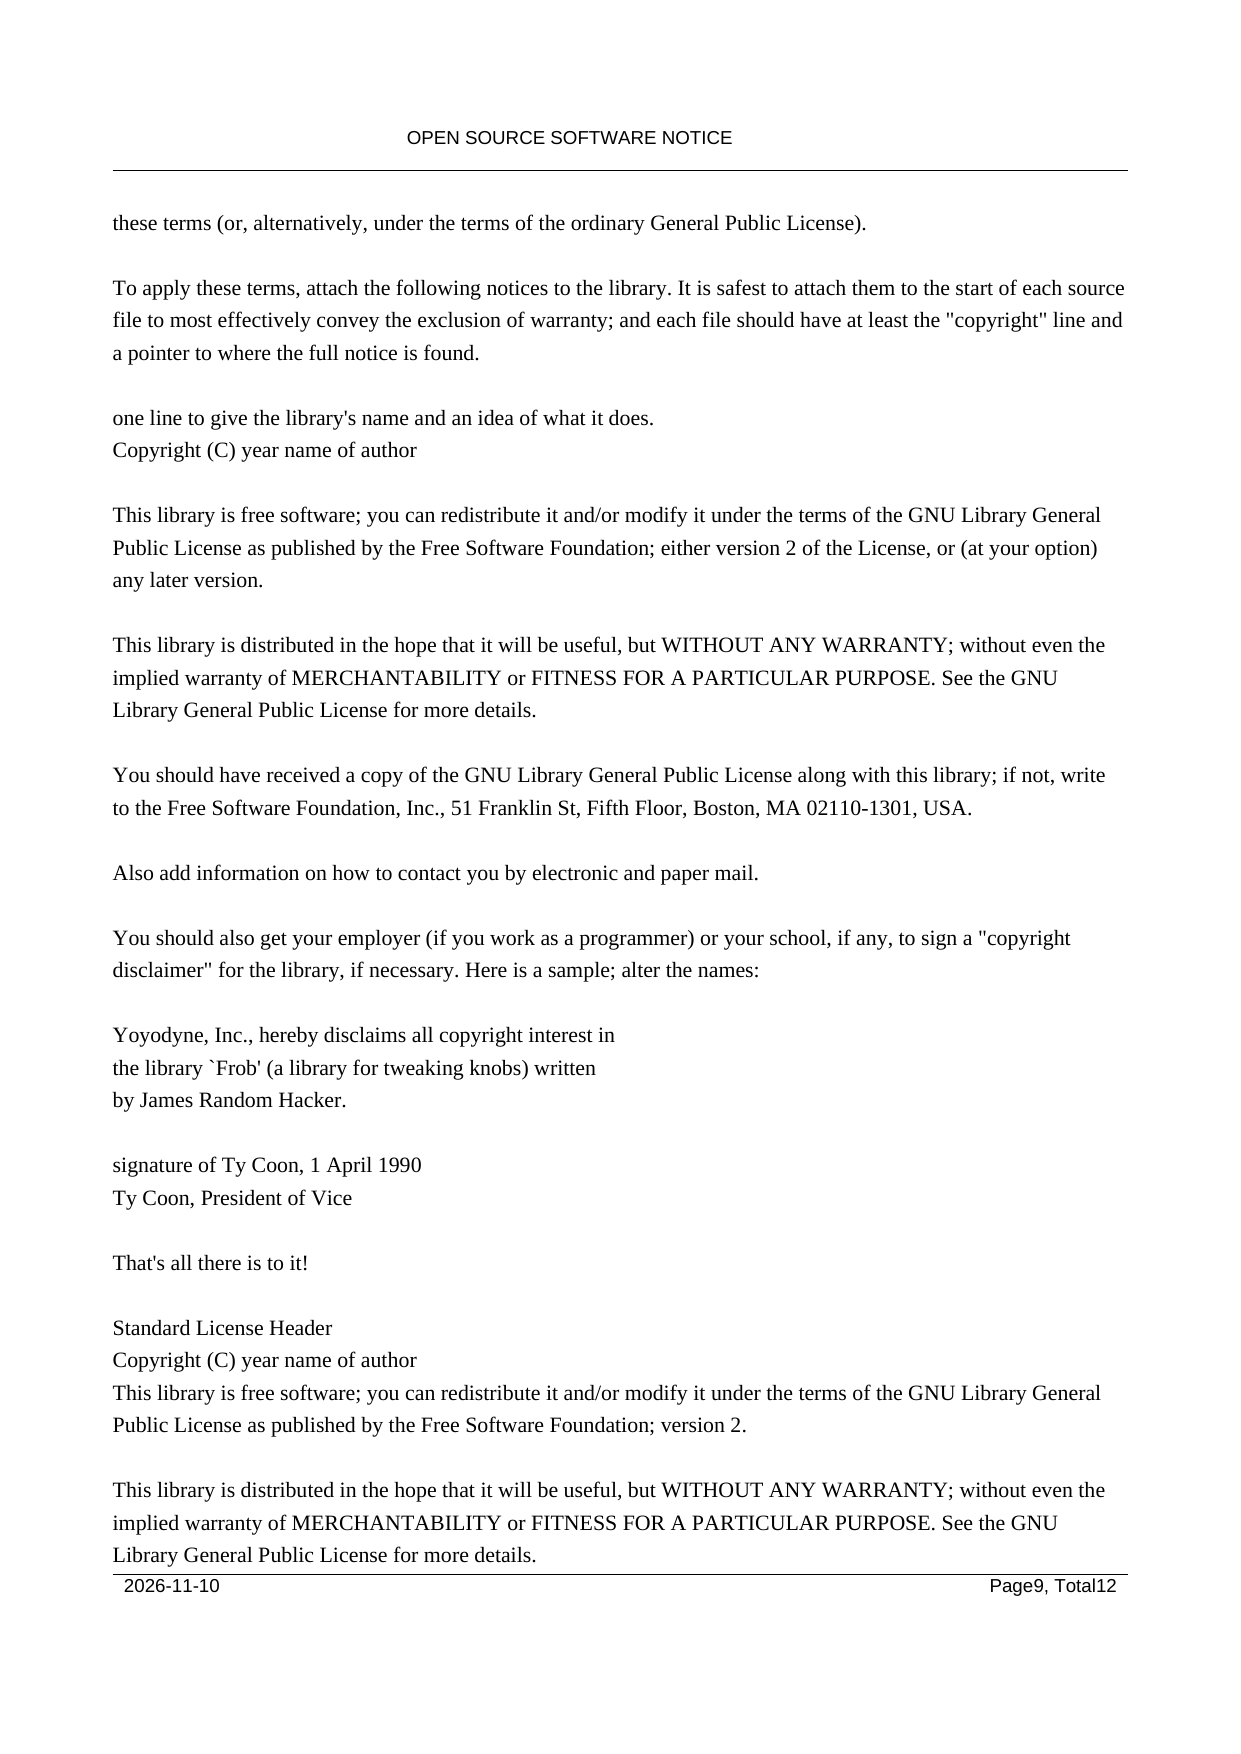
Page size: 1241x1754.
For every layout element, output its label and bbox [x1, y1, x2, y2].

text [112, 206, 1128, 1571]
